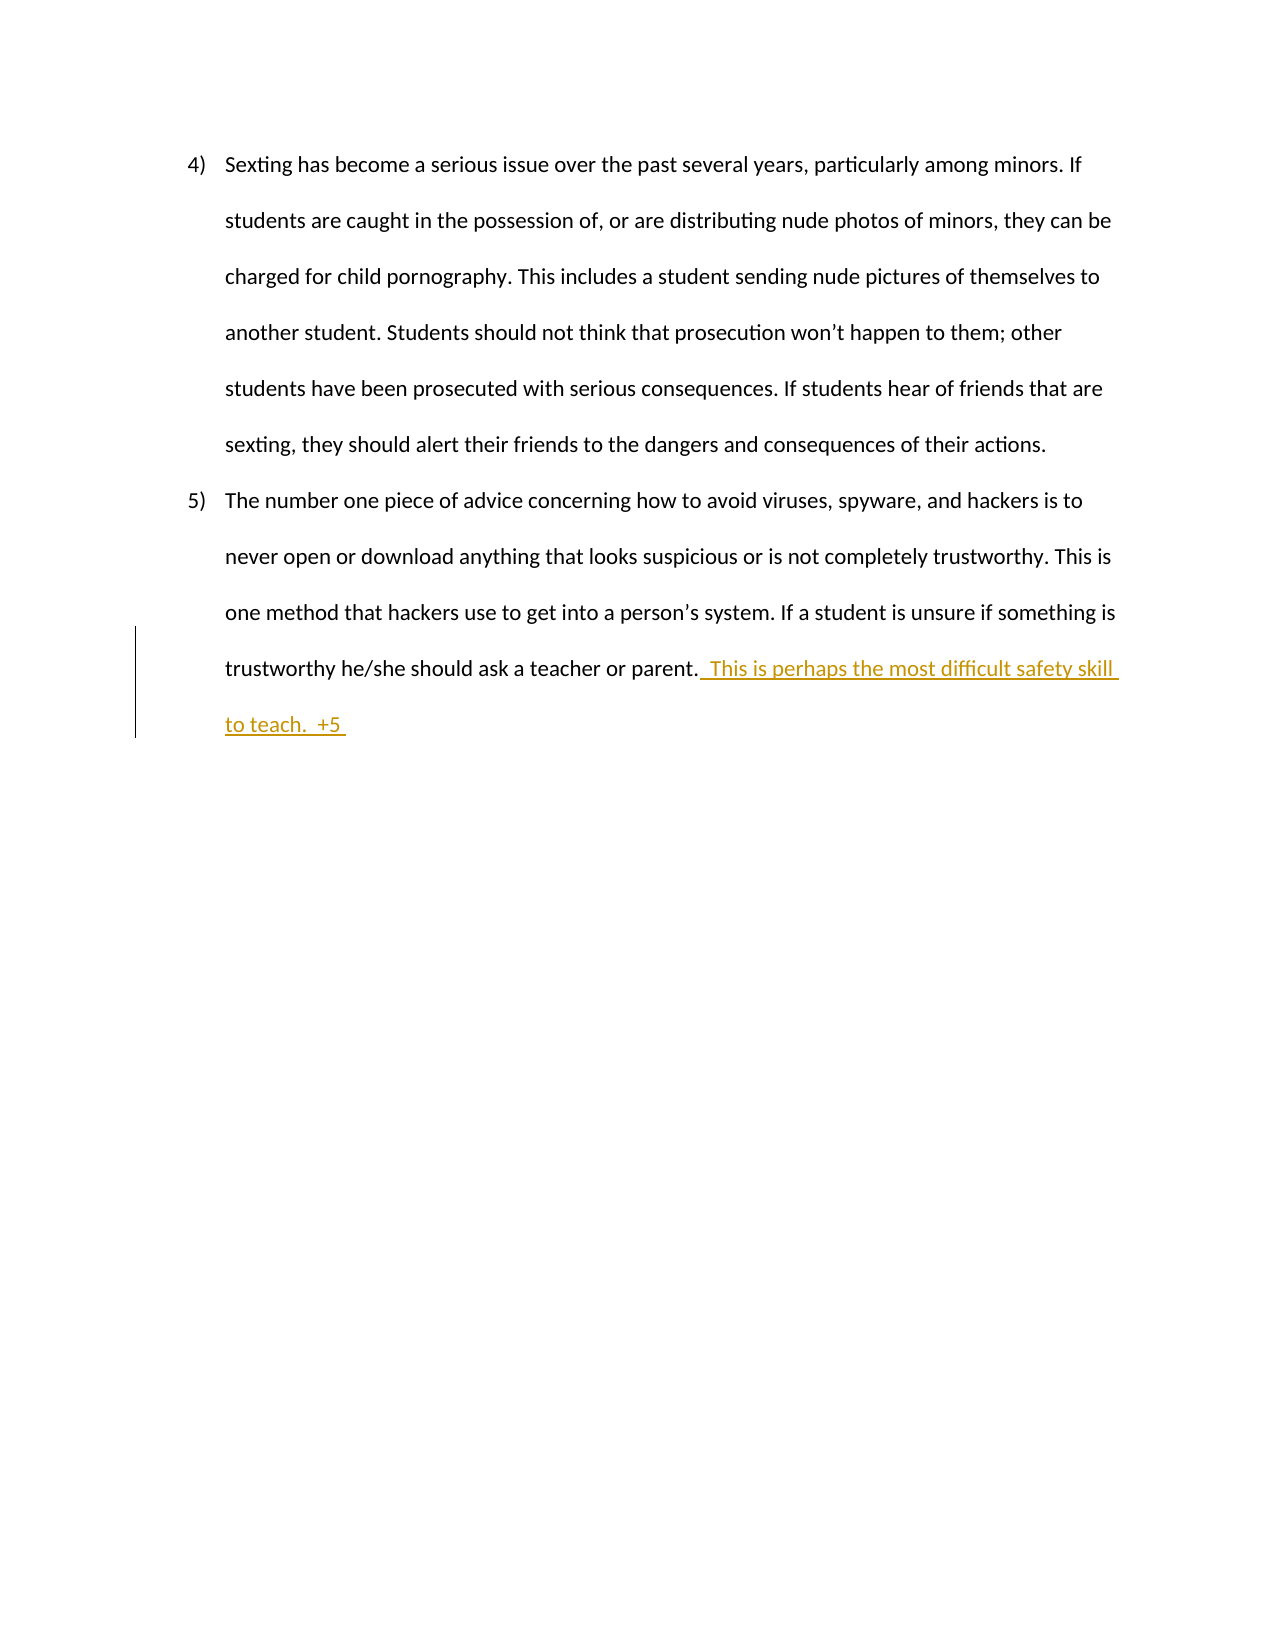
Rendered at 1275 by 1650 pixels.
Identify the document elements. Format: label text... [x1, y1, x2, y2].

list The number one piece of advice concerning how to avoid viruses, spyware, and hackers is to never open or download anything that looks suspicious or is not completely trustworthy. This is one method that hackers use to get into a person’s system. If a student is unsure if something is trustworthy he/she should ask a teacher or parent. [187, 486, 1125, 738]
list Sexting has become a serious issue over the past several years, particularly among minors. If students are caught in the possession of, or are distributing nude photos of minors, they can be charged for child pornography. This includes a student sending nude pictures of themselves to another student. Students should not think that prosecution won’t happen to them; other students have been prosecuted with serious consequences. If students hear of friends that are sexting, they should alert their friends to the dangers and consequences of their actions. [187, 150, 1125, 458]
